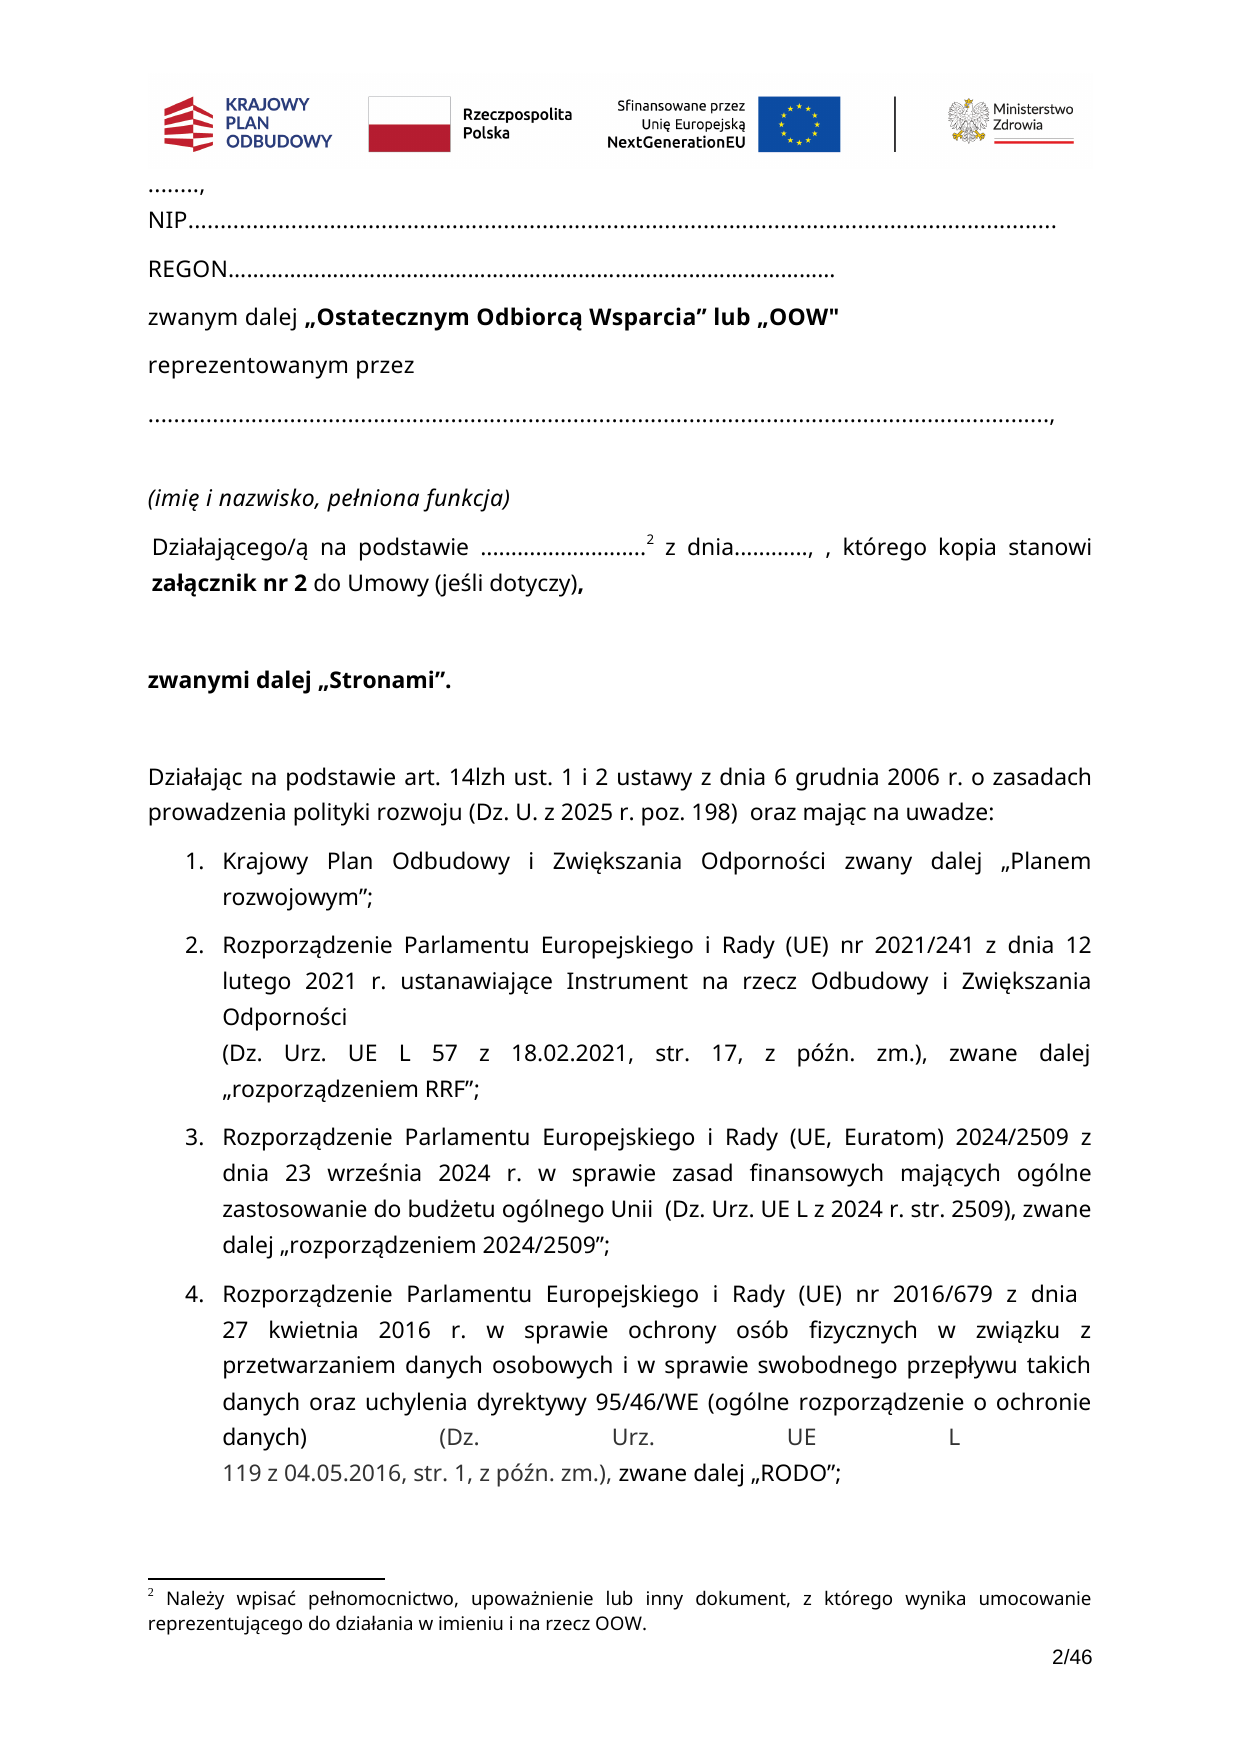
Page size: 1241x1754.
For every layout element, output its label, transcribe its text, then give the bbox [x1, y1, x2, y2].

list Rozporządzenie Parlamentu Europejskiego i Rady (UE, Euratom) 2024/2509 z dnia 23 września 2024 r. w sprawie zasad finansowych mających ogólne zastosowanie do budżetu ogólnego Unii (Dz. Urz. UE L z 2024 r. str. 2509), zwane dalej „rozporządzeniem 2024/2509”; [185, 1121, 1092, 1260]
list Krajowy Plan Odbudowy i Zwiększania Odporności zwany dalej „Planem rozwojowym”; [185, 845, 1092, 912]
list Działając na podstawie art. 14lzh ust. 1 i 2 ustawy z dnia 6 grudnia 2006 r. o zasadach prowadzenia polityki rozwoju (Dz. U. z 2025 r. poz. 198) oraz mając na uwadze: [148, 760, 1092, 828]
text reprezentowanym przez [148, 349, 1092, 381]
title zwanymi dalej „Stronami”. [148, 663, 1092, 695]
list Rozporządzenie Parlamentu Europejskiego i Rady (UE) nr 2016/679 z dnia 27 kwietnia 2016 r. w sprawie ochrony osób fizycznych w związku z przetwarzaniem danych osobowych i w sprawie swobodnego przepływu takich danych oraz uchylenia dyrektywy 95/46/WE (ogólne rozporządzenie o ochronie danych) (Dz. Urz. UE L 119 z 04.05.2016, str. 1, z późn. zm.), zwane dalej „RODO”; [185, 1278, 1092, 1488]
text REGON……………………………………………………………………………………… [148, 253, 1092, 284]
text ............................................................................................................................................, [148, 398, 1092, 465]
list Rozporządzenie Parlamentu Europejskiego i Rady (UE) nr 2021/241 z dnia 12 lutego 2021 r. ustanawiające Instrument na rzecz Odbudowy i Zwiększania Odporności (Dz. Urz. UE L 57 z 18.02.2021, str. 17, z późn. zm.), zwane dalej „rozporządzeniem RRF”; [185, 929, 1092, 1104]
text Działającego/ą na podstawie ........................... z dnia............, , którego kopia stanowi załącznik nr 2 do Umowy (jeśli dotyczy), [152, 531, 1092, 598]
picture [147, 73, 1093, 169]
text zwanym dalej „Ostatecznym Odbiorcą Wsparcia” lub „OOW" [148, 301, 1092, 332]
text (imię i nazwisko, pełniona funkcja) [148, 482, 1092, 513]
